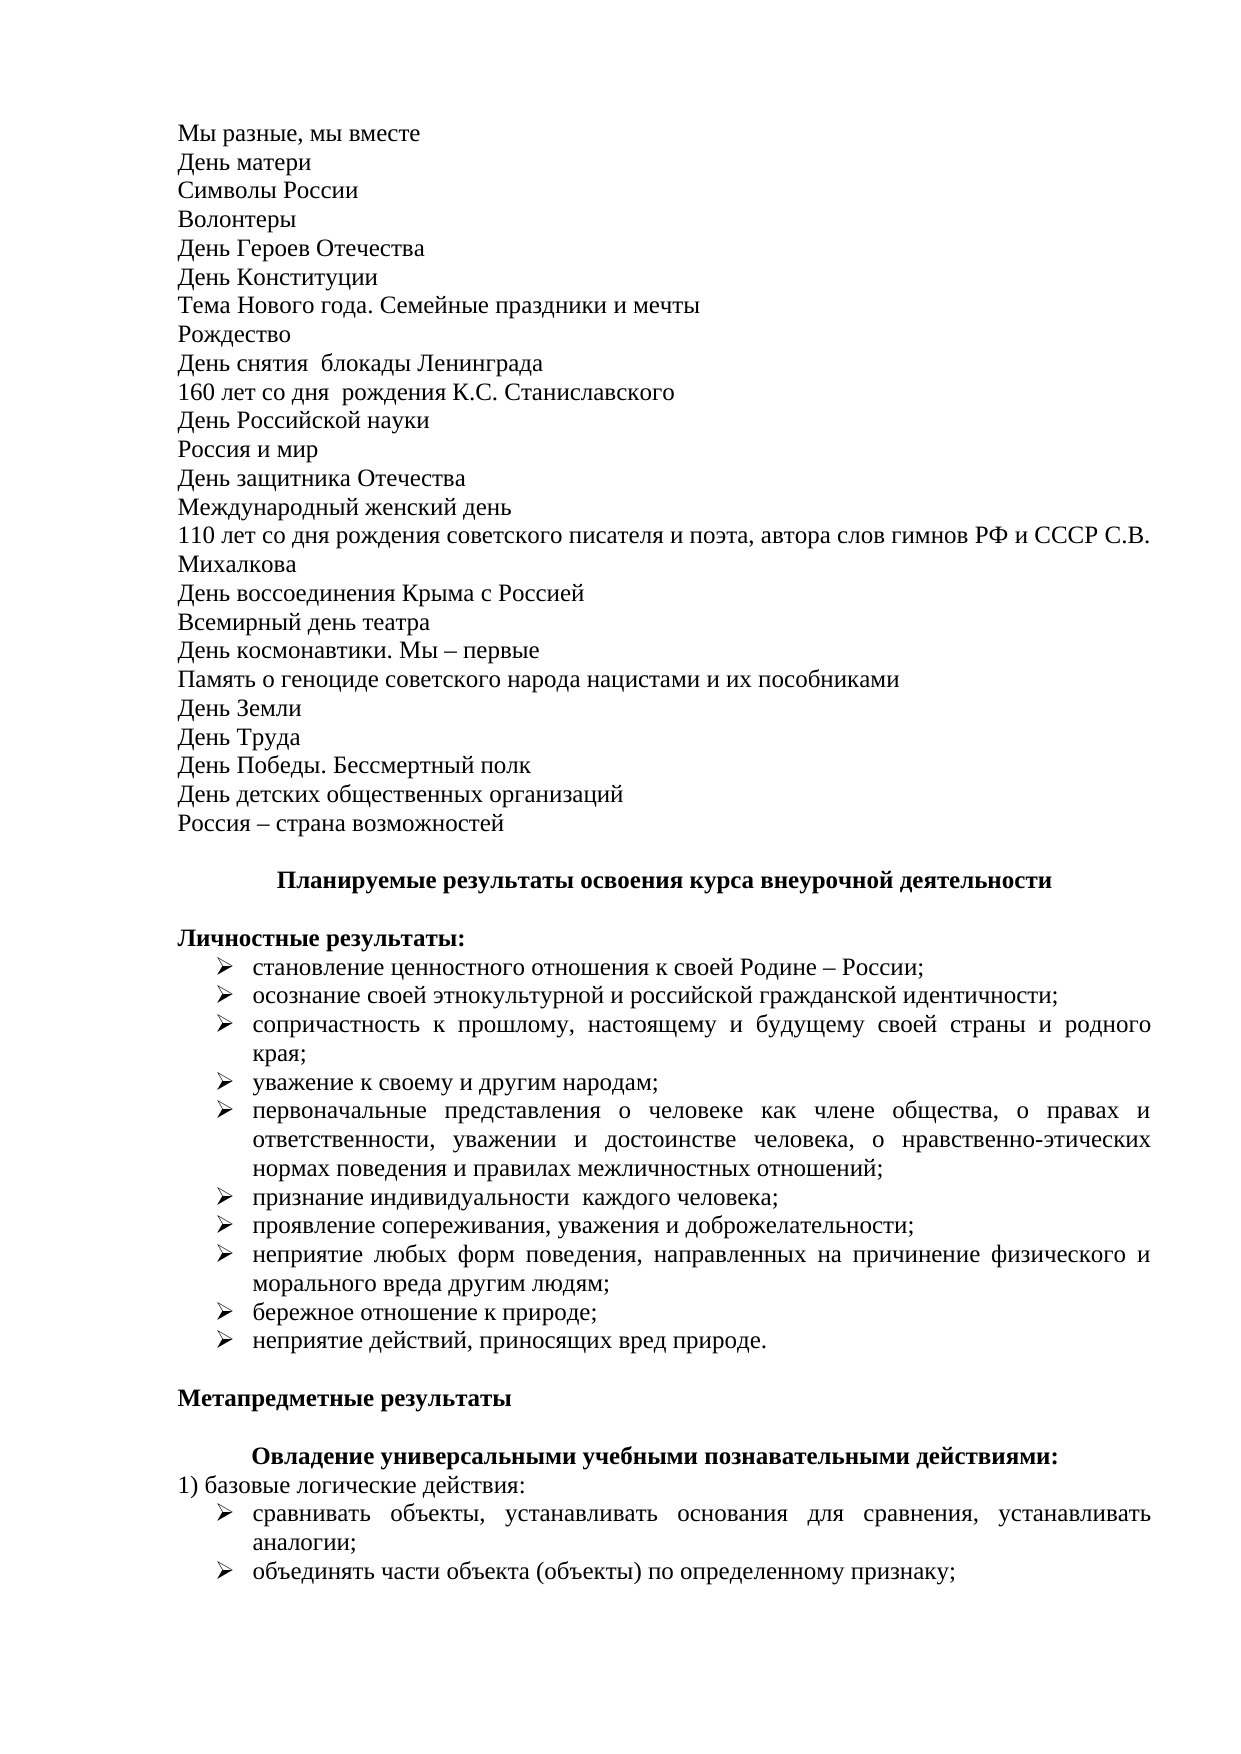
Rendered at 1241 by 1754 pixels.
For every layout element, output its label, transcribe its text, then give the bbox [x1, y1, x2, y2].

text Россия – страна возможностей [177, 808, 1152, 837]
text Волонтеры [177, 204, 1152, 233]
text День воссоединения Крыма с Россией [177, 578, 1152, 607]
text 160 лет со дня рождения К.С. Станиславского [177, 377, 1152, 406]
text 1) базовые логические действия: [177, 1470, 1152, 1498]
text Всемирный день театра [177, 607, 1152, 636]
list уважение к своему и другим народам; [215, 1067, 1152, 1096]
text День Конституции [177, 262, 1152, 291]
list осознание своей этнокультурной и российской гражданской идентичности; [215, 981, 1152, 1009]
list проявление сопереживания, уважения и доброжелательности; [215, 1211, 1152, 1239]
list неприятие любых форм поведения, направленных на причинение физического и морального вреда другим людям; [215, 1239, 1152, 1297]
list объединять части объекта (объекты) по определенному признаку; [215, 1556, 1152, 1585]
list неприятие действий, приносящих вред природе. [215, 1326, 1152, 1354]
text День защитника Отечества [177, 463, 1152, 492]
text День Героев Отечества [177, 233, 1152, 262]
text Личностные результаты: [177, 923, 1152, 952]
text День матери [177, 147, 1152, 176]
list первоначальные представления о человеке как члене общества, о правах и ответственности, уважении и достоинстве человека, о нравственно-этических нормах поведения и правилах межличностных отношений; [215, 1096, 1152, 1182]
text День детских общественных организаций [177, 779, 1152, 808]
text Планируемые результаты освоения курса внеурочной деятельности [177, 866, 1152, 894]
text День Российской науки [177, 406, 1152, 434]
text Тема Нового года. Семейные праздники и мечты [177, 291, 1152, 319]
text Россия и мир [177, 434, 1152, 463]
text Овладение универсальными учебными познавательными действиями: [177, 1441, 1152, 1470]
text Символы России [177, 176, 1152, 204]
text День Земли [177, 693, 1152, 722]
text День Победы. Бессмертный полк [177, 751, 1152, 779]
text Рождество [177, 319, 1152, 348]
list сравнивать объекты, устанавливать основания для сравнения, устанавливать аналогии; [215, 1498, 1152, 1556]
text Метапредметные результаты [177, 1383, 1152, 1412]
text 110 лет со дня рождения советского писателя и поэта, автора слов гимнов РФ и СССР С.В. Михалкова [177, 521, 1152, 578]
text День снятия блокады Ленинграда [177, 348, 1152, 377]
list признание индивидуальности каждого человека; [215, 1182, 1152, 1211]
text День космонавтики. Мы – первые [177, 636, 1152, 664]
list бережное отношение к природе; [215, 1297, 1152, 1326]
text Мы разные, мы вместе [177, 118, 1152, 147]
text Память о геноциде советского народа нацистами и их пособниками [177, 664, 1152, 693]
text День Труда [177, 722, 1152, 751]
list сопричастность к прошлому, настоящему и будущему своей страны и родного края; [215, 1009, 1152, 1067]
text Международный женский день [177, 492, 1152, 521]
list становление ценностного отношения к своей Родине – России; [215, 952, 1152, 981]
